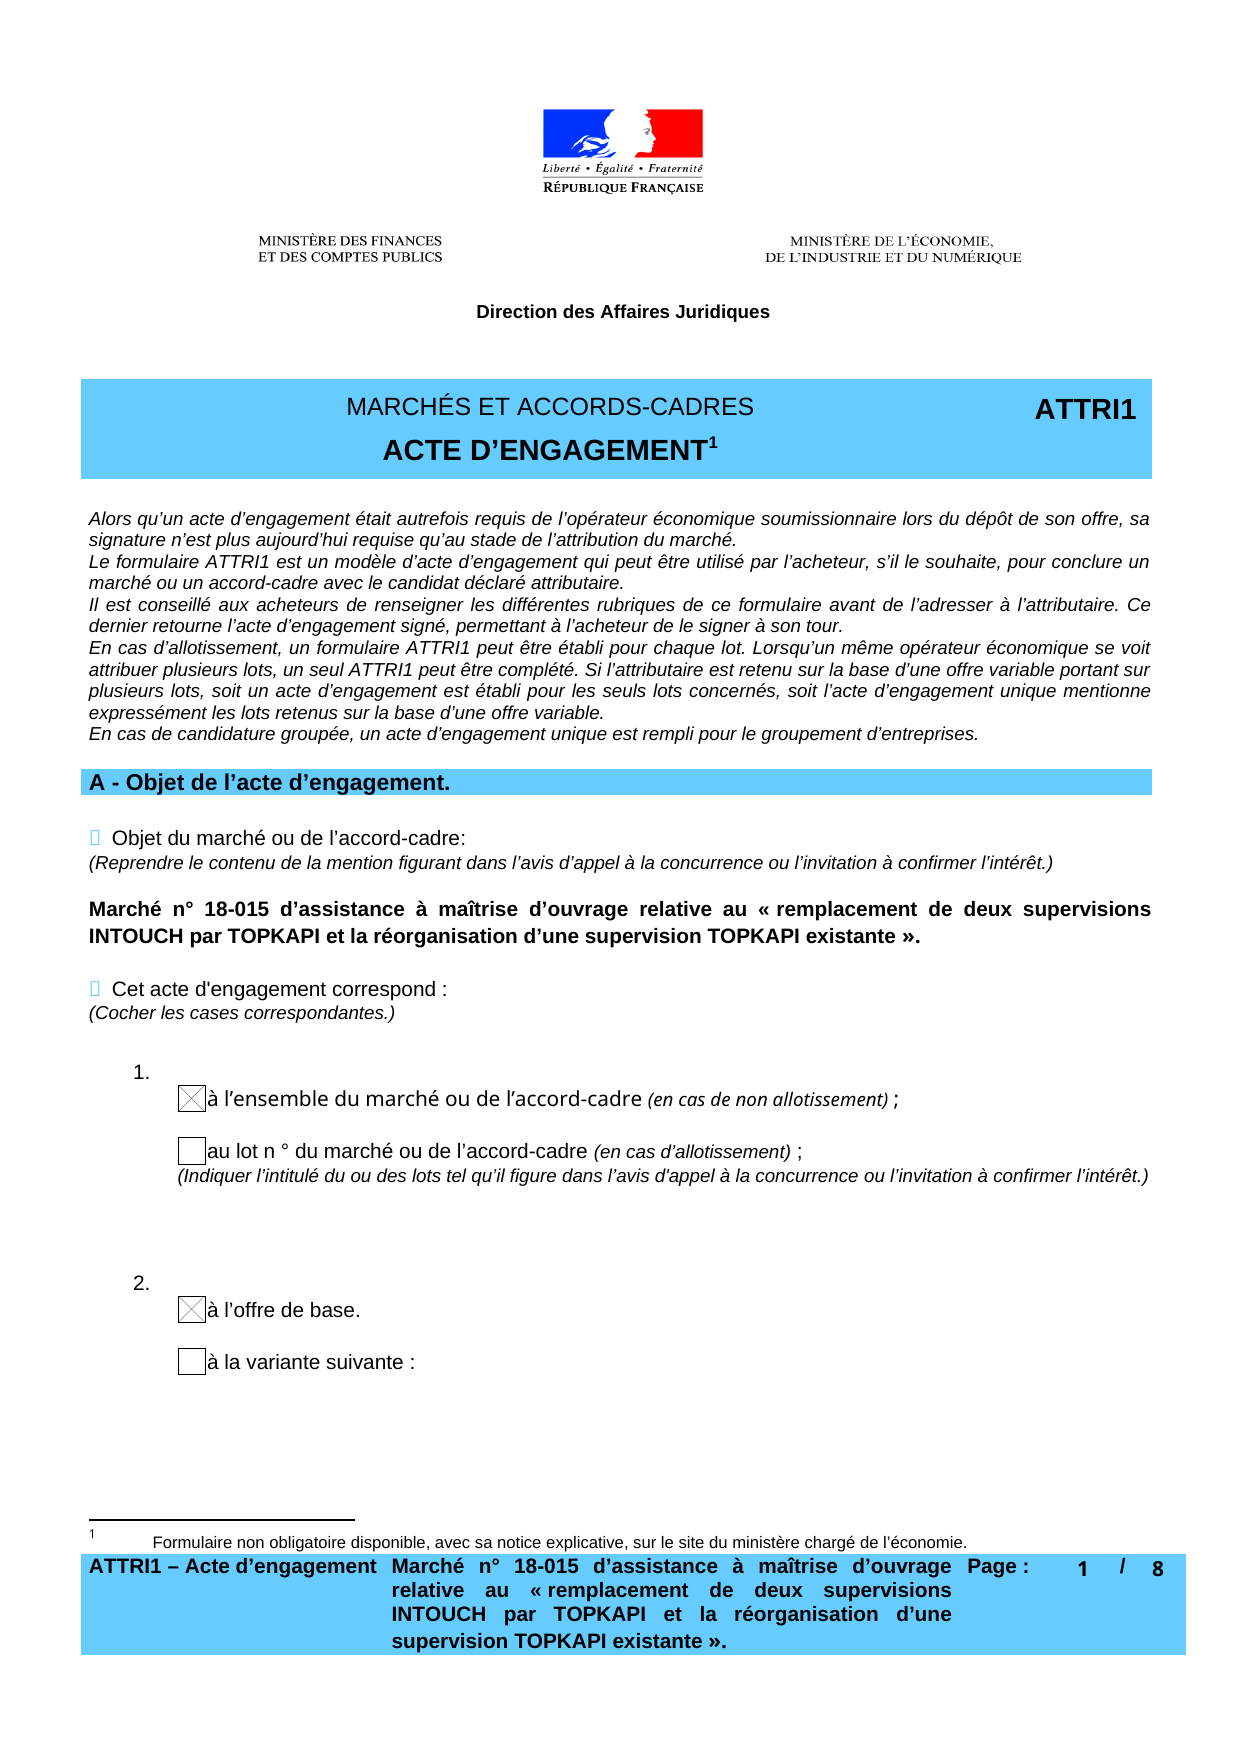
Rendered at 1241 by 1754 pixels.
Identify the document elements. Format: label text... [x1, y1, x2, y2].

table_header A - Objet de l’acte d’engagement. [81, 769, 1152, 795]
table_header MARCHéS ET ACCORDS-CADRES ACTE D’ENGAGEMENT [81, 379, 1019, 479]
text Alors qu’un acte d’engagement était autrefois requis de l’opérateur économique soumissionnaire lors du dépôt de son offre, sa signature n’est plus aujourd’hui requise qu’au stade de l’attribution du marché. [89, 507, 1152, 551]
text Le formulaire ATTRI1 est un modèle d’acte d’engagement qui peut être utilisé par l’acheteur, s’il le souhaite, pour conclure un marché ou un accord-cadre avec le candidat déclaré attributaire. [89, 551, 1152, 594]
text à l’offre de base. [205, 1295, 1152, 1323]
picture [121, 86, 1125, 301]
text Marché n° 18-015 d’assistance à maîtrise d’ouvrage relative au « remplacement de deux supervisions INTOUCH par TOPKAPI et la réorganisation d’une supervision TOPKAPI existante ». [89, 897, 1152, 950]
text (Indiquer l’intitulé du ou des lots tel qu’il figure dans l’avis d'appel à la concurrence ou l’invitation à confirmer l’intérêt.) [177, 1165, 1152, 1186]
table_header Direction des Affaires Juridiques [80, 86, 1167, 351]
table_header ATTRI1 [1019, 379, 1152, 479]
text (Cocher les cases correspondantes.) [89, 1002, 1152, 1024]
text à l’ensemble du marché ou de l’accord-cadre (en cas de non allotissement) ; [177, 1084, 1152, 1112]
text au lot n ° du marché ou de l’accord-cadre (en cas d’allotissement) ; [177, 1136, 1152, 1165]
text (Reprendre le contenu de la mention figurant dans l’avis d’appel à la concurrence ou l’invitation à confirmer l’intérêt.) [89, 852, 1152, 873]
text Il est conseillé aux acheteurs de renseigner les différentes rubriques de ce formulaire avant de l’adresser à l’attributaire. Ce dernier retourne l’acte d’engagement signé, permettant à l’acheteur de le signer à son tour. [89, 594, 1152, 637]
text  Objet du marché ou de l’accord-cadre: [89, 823, 1152, 852]
text En cas d’allotissement, un formulaire ATTRI1 peut être établi pour chaque lot. Lorsqu’un même opérateur économique se voit attribuer plusieurs lots, un seul ATTRI1 peut être complété. Si l’attributaire est retenu sur la base d’une offre variable portant sur plusieurs lots, soit un acte d’engagement est établi pour les seuls lots concernés, soit l’acte d’engagement unique mentionne expressément les lots retenus sur la base d’une offre variable. [89, 637, 1152, 723]
text  Cet acte d'engagement correspond : [89, 974, 1152, 1002]
text En cas de candidature groupée, un acte d’engagement unique est rempli pour le groupement d’entreprises. [89, 723, 1152, 744]
text à la variante suivante : [177, 1347, 1152, 1376]
